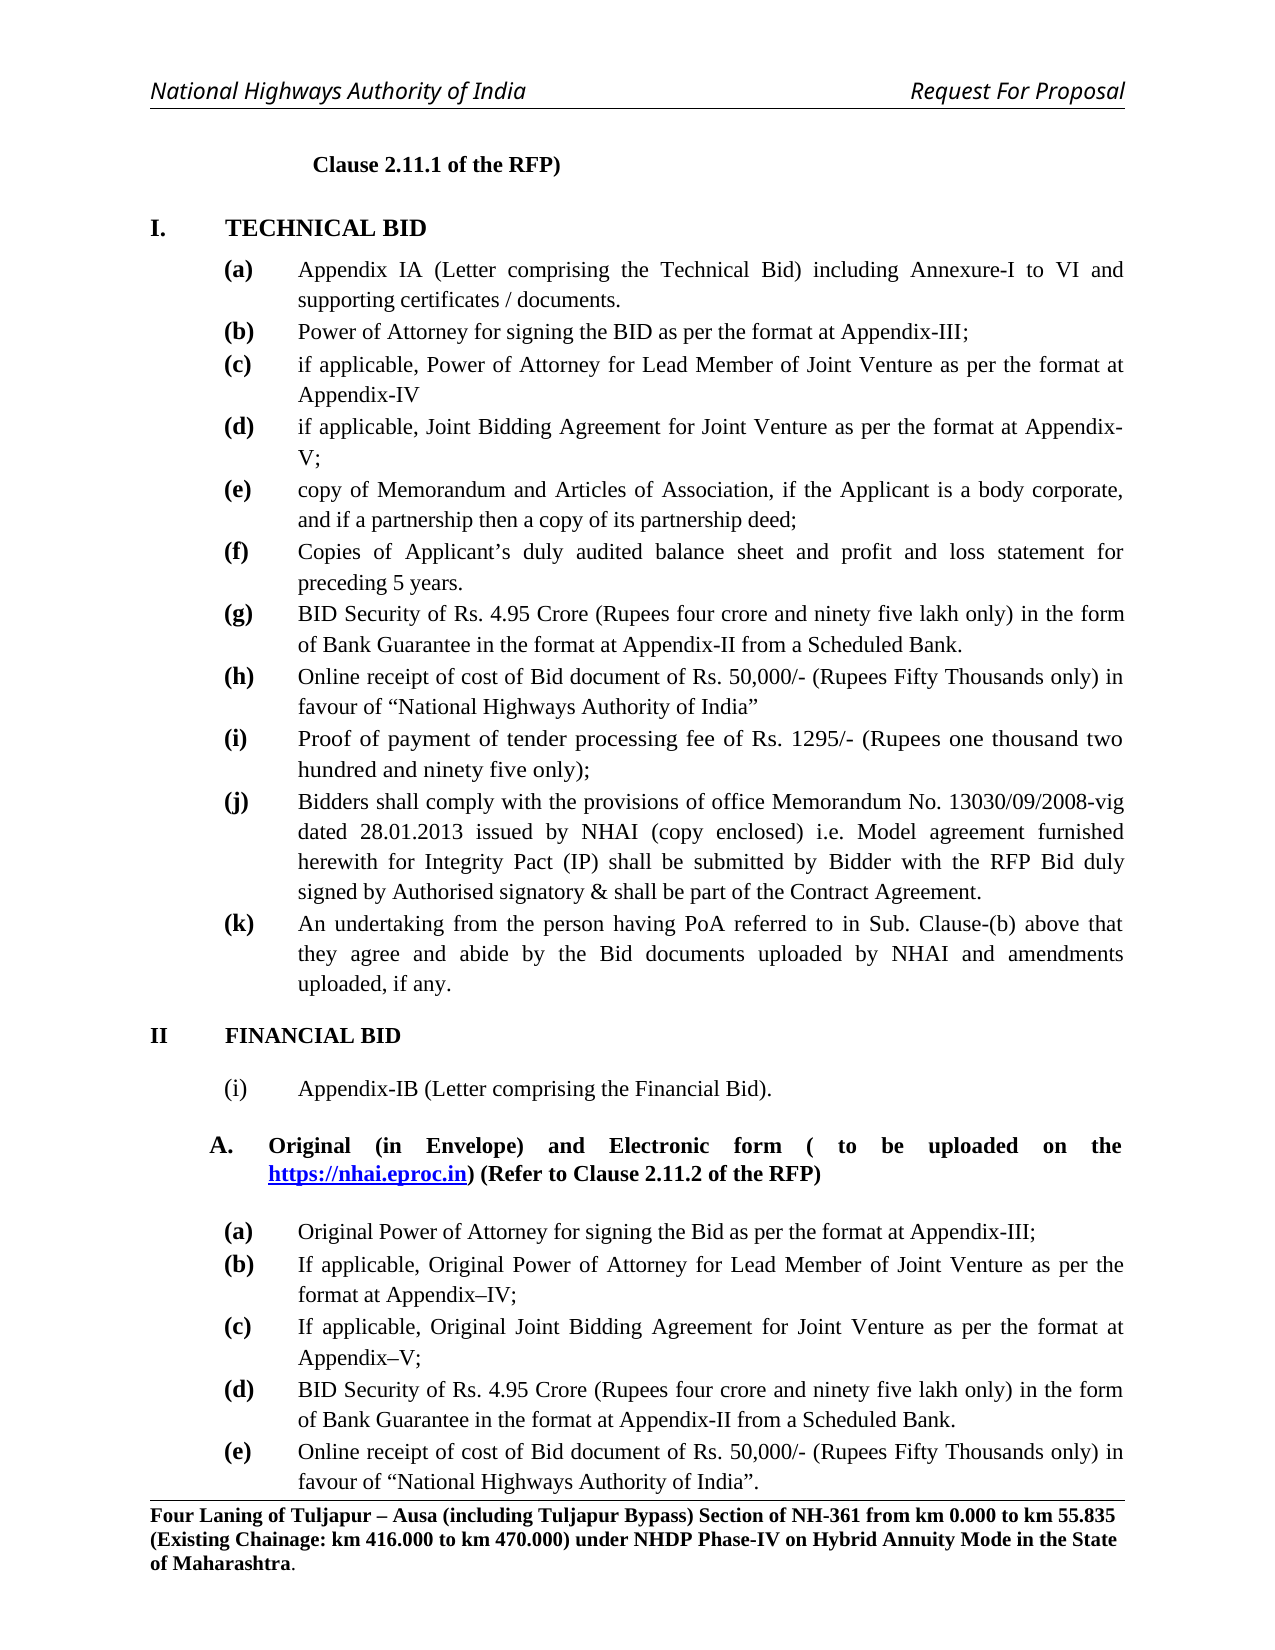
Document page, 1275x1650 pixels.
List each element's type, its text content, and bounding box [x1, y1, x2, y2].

list BID Security of Rs. 4.95 Crore (Rupees four crore and ninety five lakh only) in the form of Bank Guarantee in the format at Appendix-II from a Scheduled Bank. [224, 598, 1125, 657]
list Online receipt of cost of Bid document of Rs. 50,000/- (Rupees Fifty Thousands only) in favour of “National Highways Authority of India” [224, 661, 1125, 720]
list An undertaking from the person having PoA referred to in Sub. Clause-(b) above that they agree and abide by the Bid documents uploaded by NHAI and amendments uploaded, if any. [224, 908, 1125, 997]
list copy of Memorandum and Articles of Association, if the Applicant is a body corporate, and if a partnership then a copy of its partnership deed; [224, 474, 1125, 532]
list Power of Attorney for signing the BID as per the format at Appendix-III; [224, 316, 1125, 345]
list Proof of payment of tender processing fee of Rs. 1295/- (Rupees one thousand two hundred and ninety five only); [224, 723, 1125, 782]
list Bidders shall comply with the provisions of office Memorandum No. 13030/09/2008-vig dated 28.01.2013 issued by NHAI (copy enclosed) i.e. Model agreement furnished herewith for Integrity Pact (IP) shall be submitted by Bidder with the RFP Bid duly signed by Authorised signatory & shall be part of the Contract Agreement. [224, 786, 1125, 904]
text I. TECHNICAL BID [150, 213, 1125, 241]
list Copies of Applicant’s duly audited balance sheet and profit and loss statement for preceding 5 years. [224, 536, 1125, 595]
list If applicable, Original Joint Bidding Agreement for Joint Venture as per the format at Appendix–V; [224, 1311, 1125, 1370]
list if applicable, Joint Bidding Agreement for Joint Venture as per the format at Appendix-V; [224, 411, 1125, 470]
list BID Security of Rs. 4.95 Crore (Rupees four crore and ninety five lakh only) in the form of Bank Guarantee in the format at Appendix-II from a Scheduled Bank. [224, 1374, 1125, 1432]
list Original Power of Attorney for signing the Bid as per the format at Appendix-III; [224, 1216, 1125, 1245]
list Online receipt of cost of Bid document of Rs. 50,000/- (Rupees Fifty Thousands only) in favour of “National Highways Authority of India”. [224, 1436, 1125, 1495]
list if applicable, Power of Attorney for Lead Member of Joint Venture as per the format at Appendix-IV [224, 349, 1125, 408]
list Appendix IA (Letter comprising the Technical Bid) including Annexure-I to VI and supporting certificates / documents. [224, 254, 1125, 313]
text II FINANCIAL BID [150, 1022, 1111, 1048]
list If applicable, Original Power of Attorney for Lead Member of Joint Venture as per the format at Appendix–IV; [224, 1249, 1125, 1308]
list Appendix-IB (Letter comprising the Financial Bid). [224, 1073, 1111, 1102]
list Original (in Envelope) and Electronic form ( to be uploaded on the https://nhai.eproc.in) (Refer to Clause 2.11.2 of the RFP) [209, 1131, 1123, 1188]
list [209, 150, 1123, 178]
